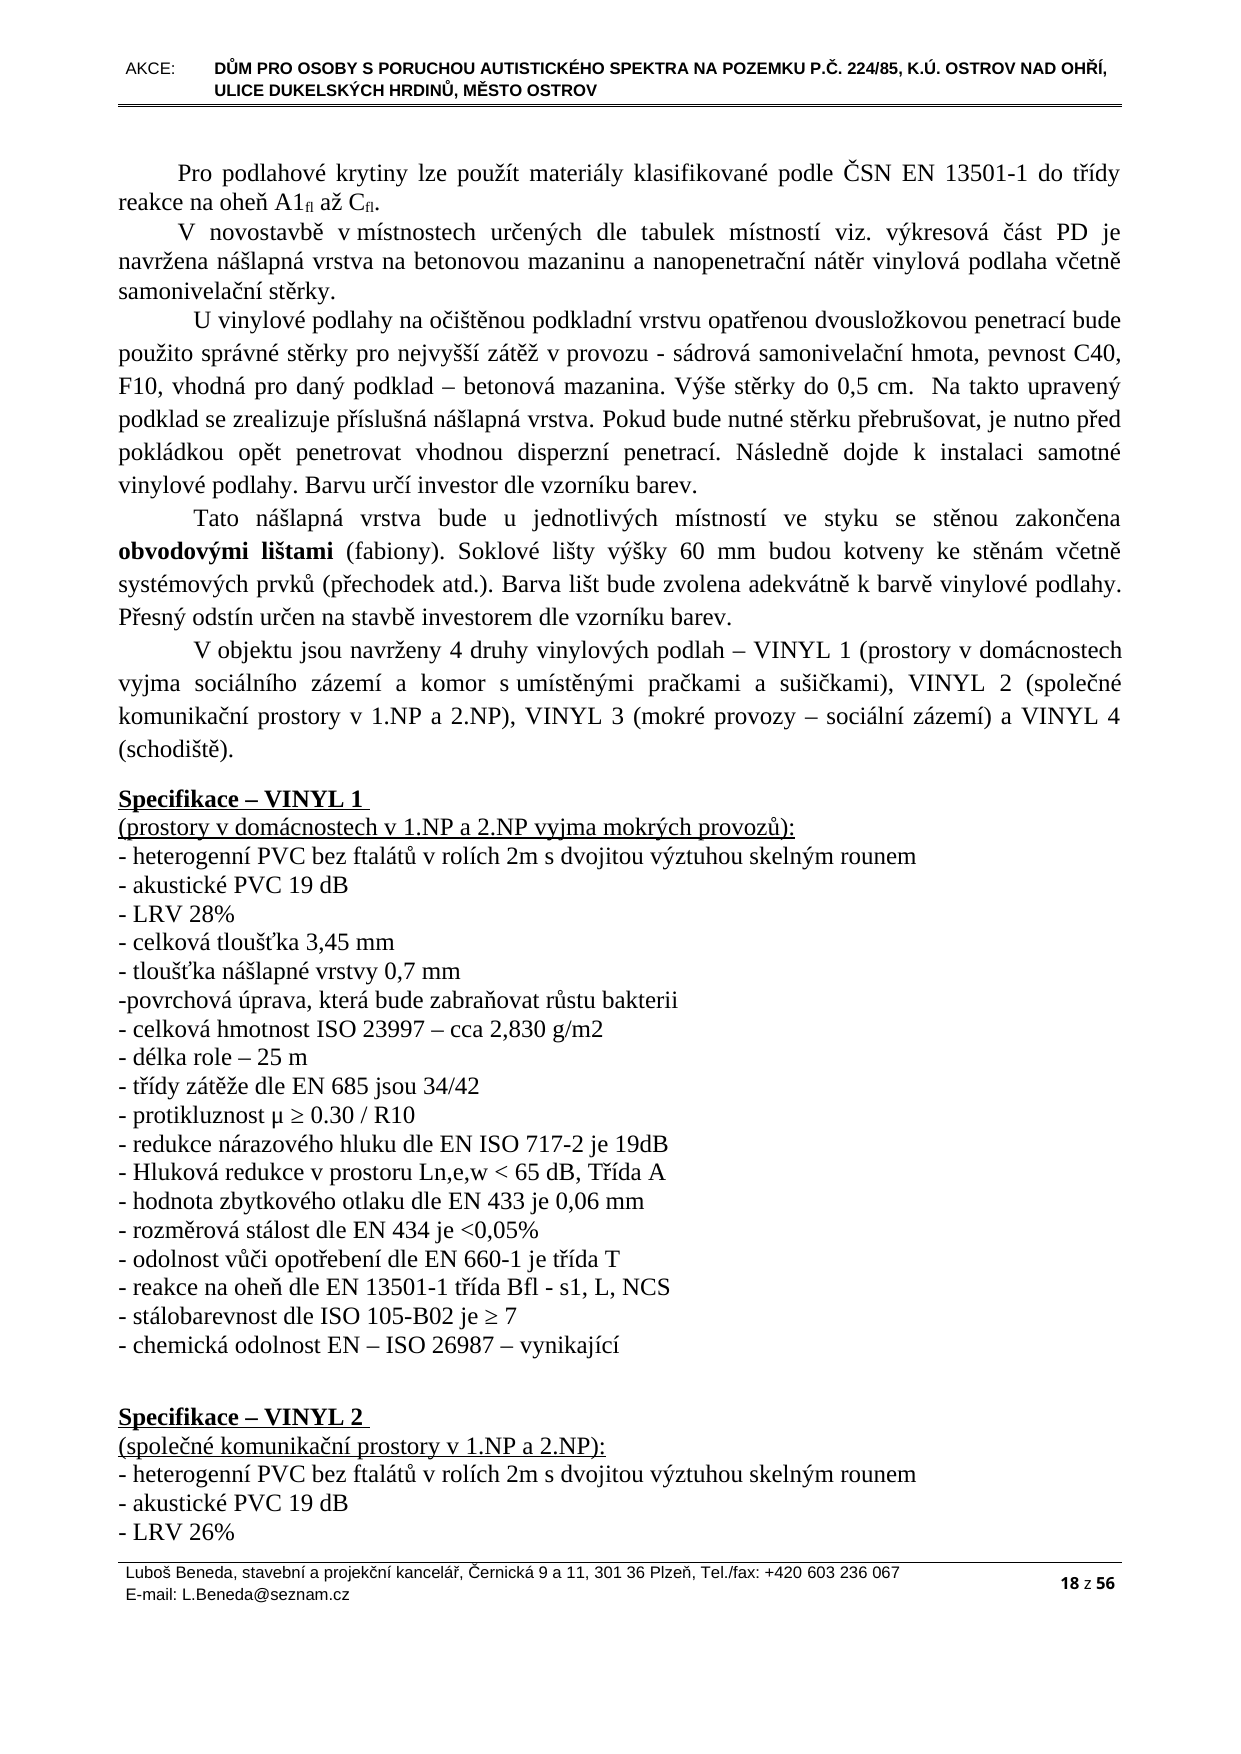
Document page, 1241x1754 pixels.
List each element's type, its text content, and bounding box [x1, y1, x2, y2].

text - heterogenní PVC bez ftalátů v rolích 2m s dvojitou výztuhou skelným rounem [118, 841, 1122, 870]
text - akustické PVC 19 dB [118, 1488, 1122, 1517]
text Specifikace – VINYL 2 [118, 1402, 1122, 1431]
text - chemická odolnost EN – ISO 26987 – vynikající [118, 1330, 1122, 1359]
text - rozměrová stálost dle EN 434 je <0,05% [118, 1215, 1122, 1244]
text Pro podlahové krytiny lze použít materiály klasifikované podle ČSN EN 13501-1 do třídy reakce na oheň A1fl až Cfl. [118, 158, 1122, 217]
text - celková hmotnost ISO 23997 – cca 2,830 g/m2 [118, 1014, 1122, 1042]
text (prostory v domácnostech v 1.NP a 2.NP vyjma mokrých provozů): [118, 812, 1122, 841]
text - Hluková redukce v prostoru Ln,e,w < 65 dB, Třída A [118, 1157, 1122, 1186]
text Tato nášlapná vrstva bude u jednotlivých místností ve styku se stěnou zakončena obvodovými lištami (fabiony). Soklové lišty výšky 60 mm budou kotveny ke stěnám včetně systémových prvků (přechodek atd.). Barva lišt bude zvolena adekvátně k barvě vinylové podlahy. Přesný odstín určen na stavbě investorem dle vzorníku barev. [118, 503, 1122, 631]
text - celková tloušťka 3,45 mm [118, 927, 1122, 956]
text - redukce nárazového hluku dle EN ISO 717-2 je 19dB [118, 1129, 1122, 1157]
text - tloušťka nášlapné vrstvy 0,7 mm [118, 956, 1122, 985]
text V novostavbě v místnostech určených dle tabulek místností viz. výkresová část PD je navržena nášlapná vrstva na betonovou mazaninu a nanopenetrační nátěr vinylová podlaha včetně samonivelační stěrky. [118, 217, 1122, 305]
text - heterogenní PVC bez ftalátů v rolích 2m s dvojitou výztuhou skelným rounem [118, 1459, 1122, 1488]
text - reakce na oheň dle EN 13501-1 třída Bfl - s1, L, NCS [118, 1272, 1122, 1301]
text - stálobarevnost dle ISO 105-B02 je ≥ 7 [118, 1301, 1122, 1330]
text - akustické PVC 19 dB [118, 870, 1122, 899]
text -povrchová úprava, která bude zabraňovat růstu bakterii [118, 985, 1122, 1014]
text Specifikace – VINYL 1 [118, 784, 1122, 812]
text - LRV 26% [118, 1517, 1122, 1546]
text U vinylové podlahy na očištěnou podkladní vrstvu opatřenou dvousložkovou penetrací bude použito správné stěrky pro nejvyšší zátěž v provozu - sádrová samonivelační hmota, pevnost C40, F10, vhodná pro daný podklad – betonová mazanina. Výše stěrky do 0,5 cm. Na takto upravený podklad se zrealizuje příslušná nášlapná vrstva. Pokud bude nutné stěrku přebrušovat, je nutno před pokládkou opět penetrovat vhodnou disperzní penetrací. Následně dojde k instalaci samotné vinylové podlahy. Barvu určí investor dle vzorníku barev. [118, 305, 1122, 499]
text - třídy zátěže dle EN 685 jsou 34/42 [118, 1071, 1122, 1100]
text - hodnota zbytkového otlaku dle EN 433 je 0,06 mm [118, 1186, 1122, 1215]
text - LRV 28% [118, 899, 1122, 927]
text - délka role – 25 m [118, 1042, 1122, 1071]
text (společné komunikační prostory v 1.NP a 2.NP): [118, 1431, 1122, 1459]
text - protikluznost μ ≥ 0.30 / R10 [118, 1100, 1122, 1129]
text V objektu jsou navrženy 4 druhy vinylových podlah – VINYL 1 (prostory v domácnostech vyjma sociálního zázemí a komor s umístěnými pračkami a sušičkami), VINYL 2 (společné komunikační prostory v 1.NP a 2.NP), VINYL 3 (mokré provozy – sociální zázemí) a VINYL 4 (schodiště). [118, 635, 1122, 763]
text - odolnost vůči opotřebení dle EN 660-1 je třída T [118, 1244, 1122, 1272]
